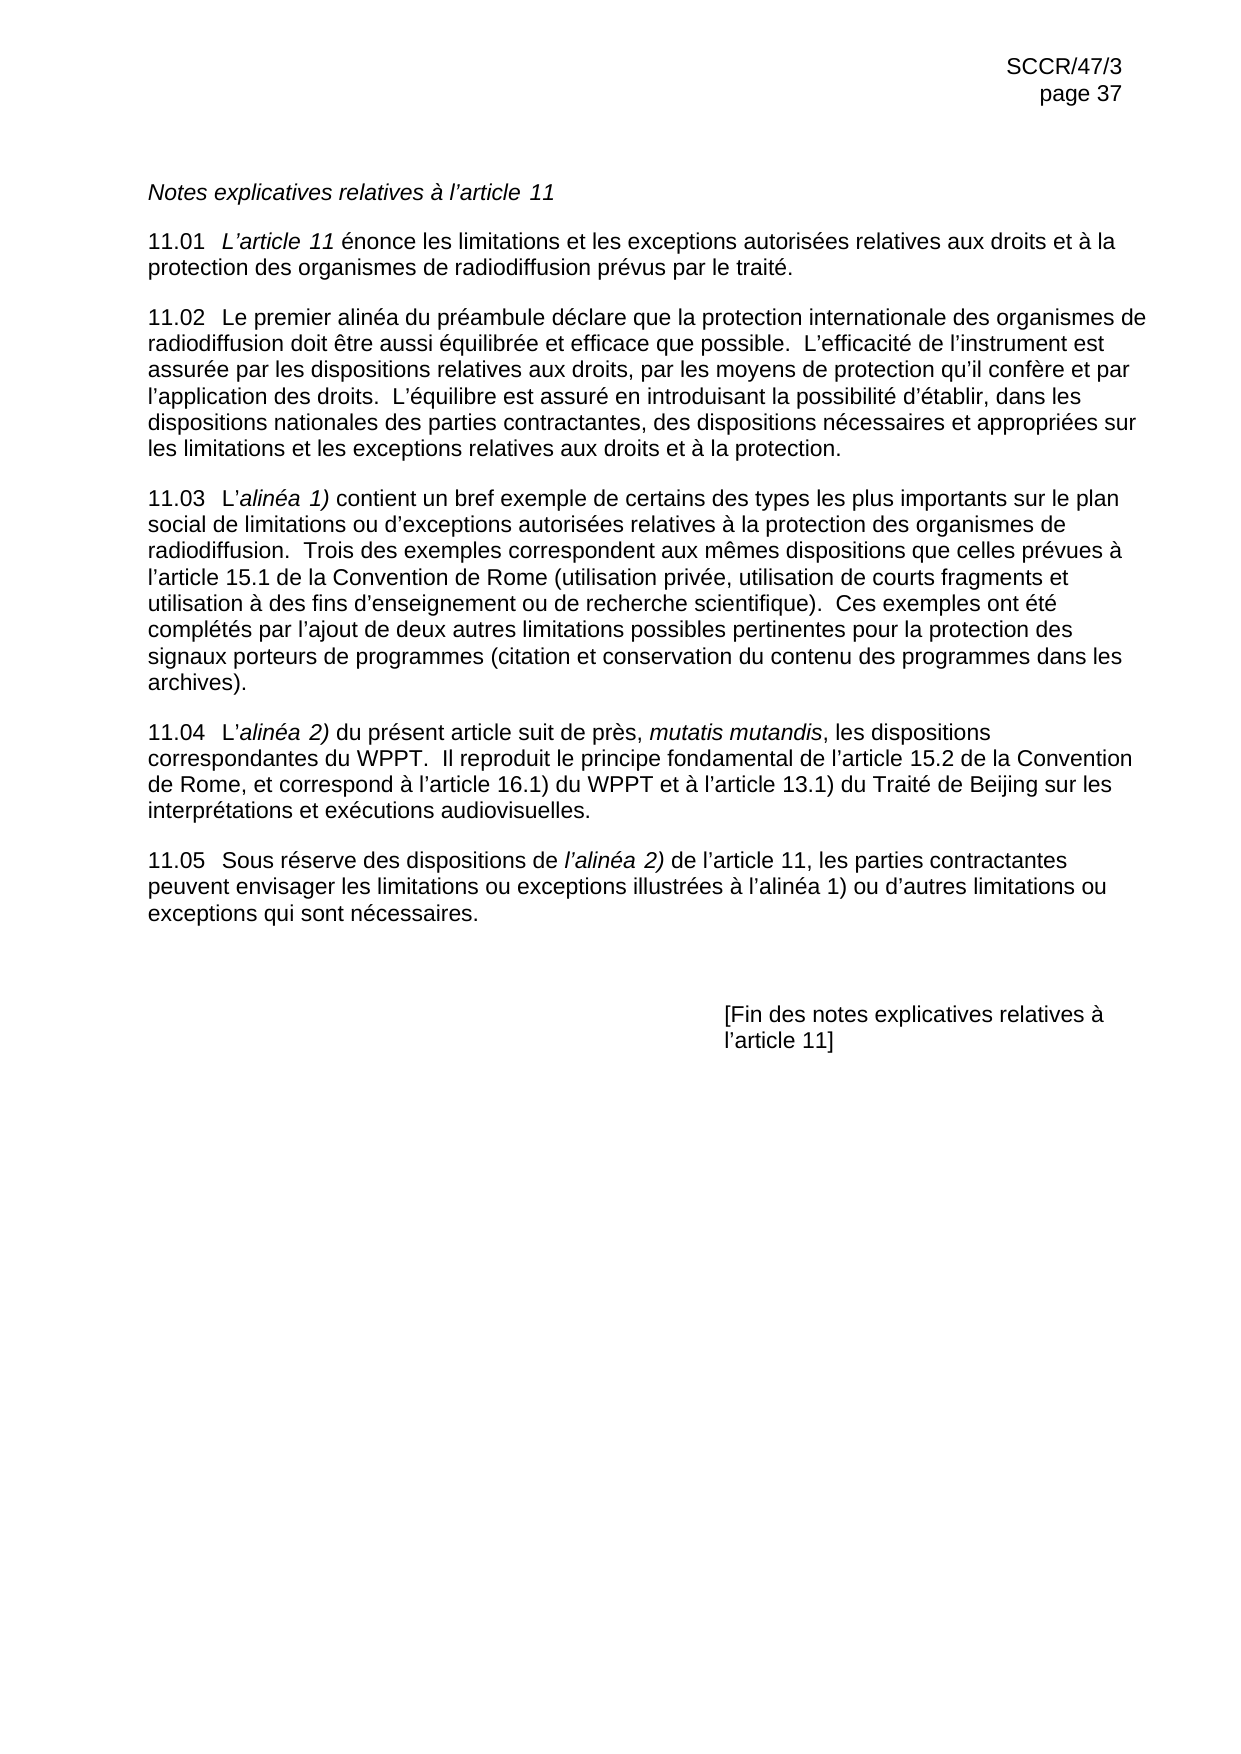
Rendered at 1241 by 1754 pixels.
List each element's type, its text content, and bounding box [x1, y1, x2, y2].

subtitle Notes explicatives relatives à l’article 11 [148, 179, 1122, 205]
text [Fin des notes explicatives relatives à l’article 11] [724, 1001, 1122, 1053]
text 11.01 L’article 11 énonce les limitations et les exceptions autorisées relatives aux droits et à la protection des organismes de radiodiffusion prévus par le traité. [148, 228, 1152, 281]
text 11.05 Sous réserve des dispositions de l’alinéa 2) de l’article 11, les parties contractantes peuvent envisager les limitations ou exceptions illustrées à l’alinéa 1) ou d’autres limitations ou exceptions qui sont nécessaires. [148, 847, 1152, 926]
text 11.04 L’alinéa 2) du présent article suit de près, mutatis mutandis, les dispositions correspondantes du WPPT. Il reproduit le principe fondamental de l’article 15.2 de la Convention de Rome, et correspond à l’article 16.1) du WPPT et à l’article 13.1) du Traité de Beijing sur les interprétations et exécutions audiovisuelles. [148, 718, 1152, 824]
text 11.02 Le premier alinéa du préambule déclare que la protection internationale des organismes de radiodiffusion doit être aussi équilibrée et efficace que possible. L’efficacité de l’instrument est assurée par les dispositions relatives aux droits, par les moyens de protection qu’il confère et par l’application des droits. L’équilibre est assuré en introduisant la possibilité d’établir, dans les dispositions nationales des parties contractantes, des dispositions nécessaires et appropriées sur les limitations et les exceptions relatives aux droits et à la protection. [148, 304, 1152, 462]
text 11.03 L’alinéa 1) contient un bref exemple de certains des types les plus importants sur le plan social de limitations ou d’exceptions autorisées relatives à la protection des organismes de radiodiffusion. Trois des exemples correspondent aux mêmes dispositions que celles prévues à l’article 15.1 de la Convention de Rome (utilisation privée, utilisation de courts fragments et utilisation à des fins d’enseignement ou de recherche scientifique). Ces exemples ont été complétés par l’ajout de deux autres limitations possibles pertinentes pour la protection des signaux porteurs de programmes (citation et conservation du contenu des programmes dans les archives). [148, 485, 1152, 696]
